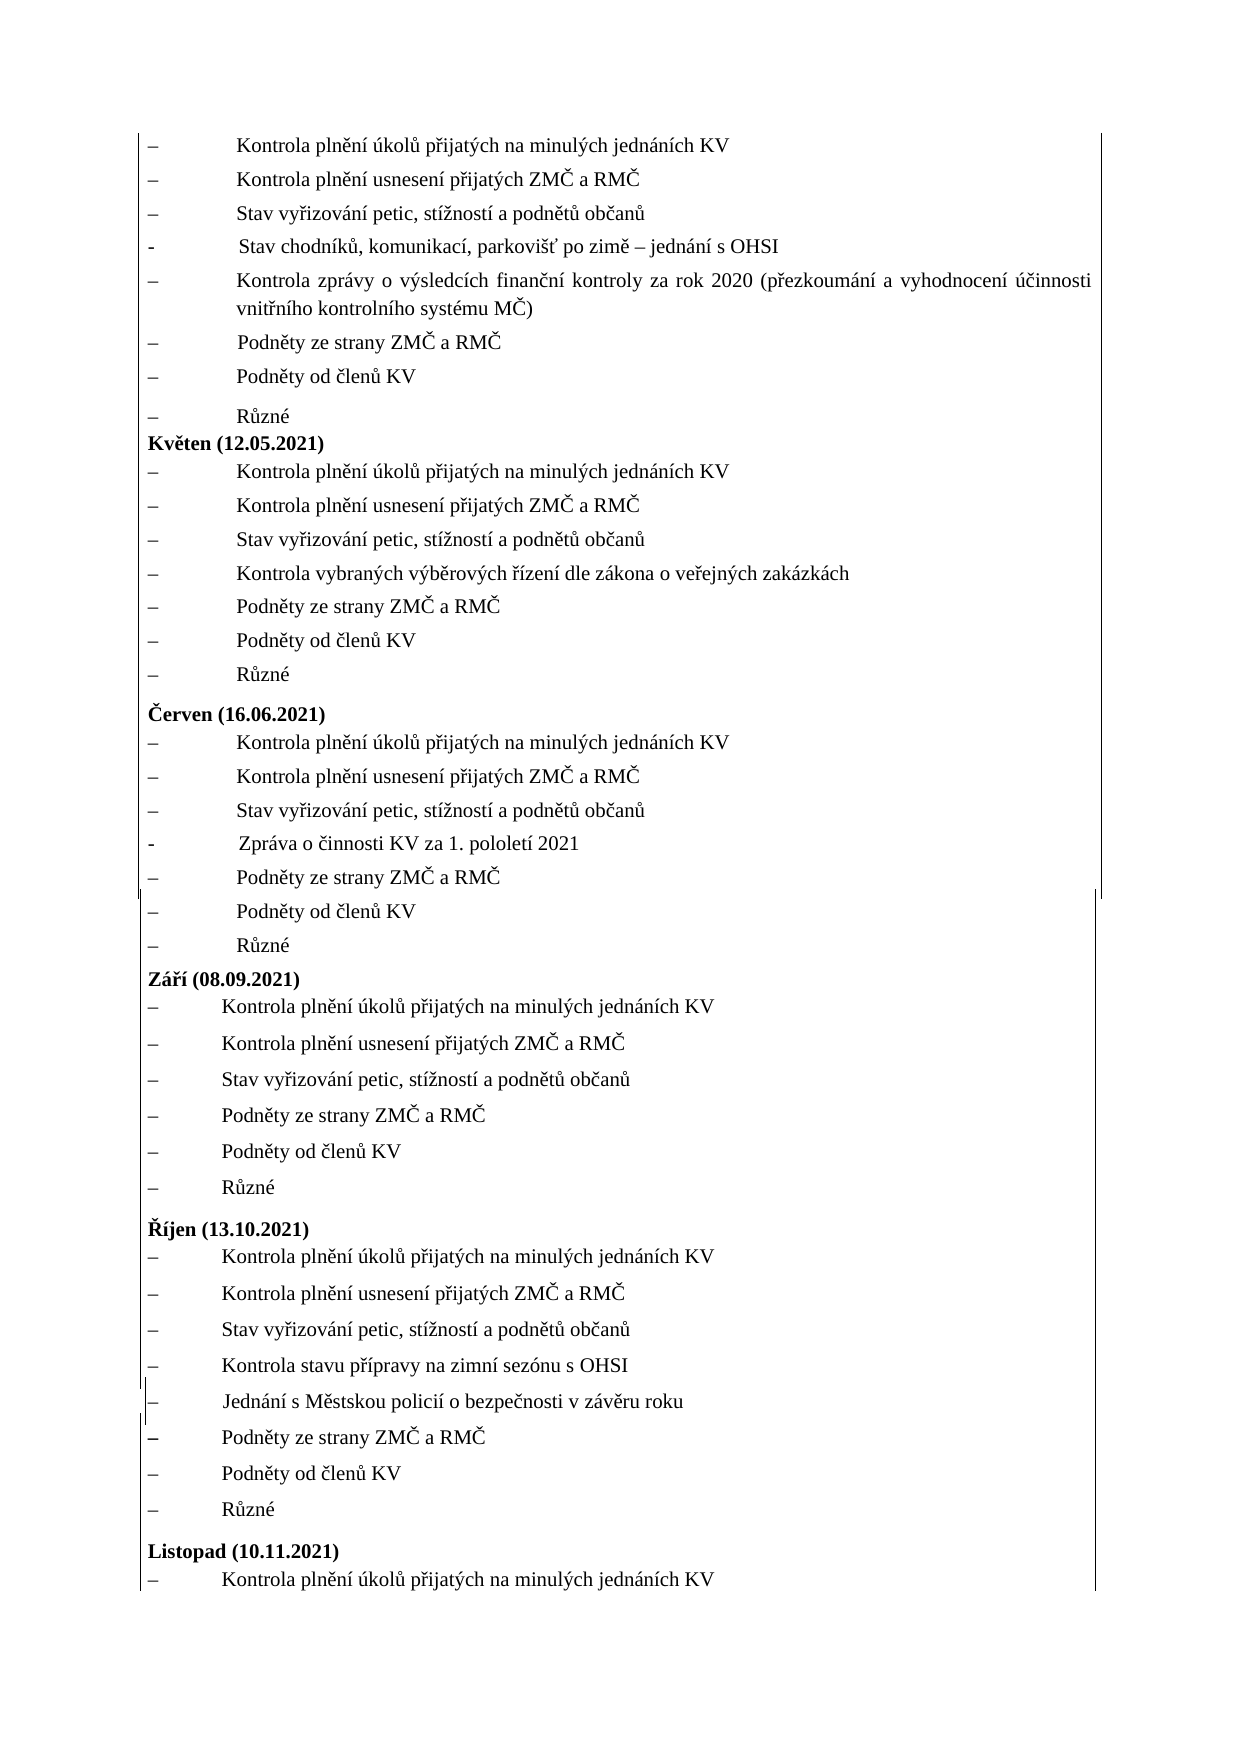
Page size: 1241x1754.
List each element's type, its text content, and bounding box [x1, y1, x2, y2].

list Podněty od členů KV [141, 1138, 1095, 1163]
list Stav chodníků, komunikací, parkovišť po zimě – jednání s OHSI [139, 234, 1101, 258]
list Kontrola plnění úkolů přijatých na minulých jednáních KV [141, 1567, 1095, 1591]
text – Stav vyřizování petic, stížností a podnětů občanů [139, 797, 1101, 822]
list Zpráva o činnosti KV za 1. pololetí 2021 [139, 831, 1101, 855]
list Jednání s Městskou policií o bezpečnosti v závěru roku [146, 1389, 1095, 1413]
text – Podněty od členů KV [139, 364, 1101, 388]
text – Podněty od členů KV [141, 899, 1095, 923]
list Kontrola plnění úkolů přijatých na minulých jednáních KV [139, 459, 1101, 483]
text – Různé [139, 404, 1101, 428]
text – Kontrola plnění úkolů přijatých na minulých jednáních KV [148, 133, 1093, 157]
text – Kontrola plnění usnesení přijatých ZMČ a RMČ [139, 167, 1101, 191]
list Podněty ze strany ZMČ a RMČ [139, 330, 1101, 354]
list Stav vyřizování petic, stížností a podnětů občanů [141, 1317, 1095, 1341]
text Červen (16.06.2021) [139, 702, 1101, 726]
list Kontrola plnění úkolů přijatých na minulých jednáních KV [141, 1244, 1095, 1268]
list Kontrola plnění usnesení přijatých ZMČ a RMČ [139, 493, 1101, 517]
text – Kontrola plnění usnesení přijatých ZMČ a RMČ [139, 764, 1101, 788]
list Podněty od členů KV [141, 1461, 1095, 1485]
list Různé [141, 1497, 1095, 1521]
text Listopad (10.11.2021) [141, 1539, 1095, 1563]
list Kontrola stavu přípravy na zimní sezónu s OHSI [141, 1353, 1095, 1377]
text – Kontrola plnění úkolů přijatých na minulých jednáních KV [139, 730, 1101, 754]
text Květen (12.05.2021) [139, 431, 1101, 455]
list Podněty ze strany ZMČ a RMČ [139, 594, 1101, 618]
text – Podněty ze strany ZMČ a RMČ [139, 865, 1101, 889]
list Různé [141, 1174, 1095, 1199]
list Podněty ze strany ZMČ a RMČ [141, 1425, 1095, 1449]
list Kontrola plnění usnesení přijatých ZMČ a RMČ [141, 1030, 1095, 1054]
text – Podněty od členů KV [139, 628, 1101, 652]
text – Stav vyřizování petic, stížností a podnětů občanů [139, 201, 1101, 225]
list Kontrola plnění úkolů přijatých na minulých jednáních KV [141, 994, 1095, 1018]
text Září (08.09.2021) [141, 967, 1095, 991]
text – Různé [141, 933, 1095, 957]
list Stav vyřizování petic, stížností a podnětů občanů [139, 527, 1101, 551]
text – Různé [139, 662, 1101, 686]
list Stav vyřizování petic, stížností a podnětů občanů [141, 1066, 1095, 1091]
text – Kontrola zprávy o výsledcích finanční kontroly za rok 2020 (přezkoumání a vyhodnocení účinnosti vnitřního kontrolního systému MČ) [139, 268, 1101, 320]
text Říjen (13.10.2021) [141, 1217, 1095, 1241]
list Kontrola plnění usnesení přijatých ZMČ a RMČ [141, 1281, 1095, 1304]
list Kontrola vybraných výběrových řízení dle zákona o veřejných zakázkách [139, 561, 1101, 584]
list Podněty ze strany ZMČ a RMČ [141, 1102, 1095, 1127]
